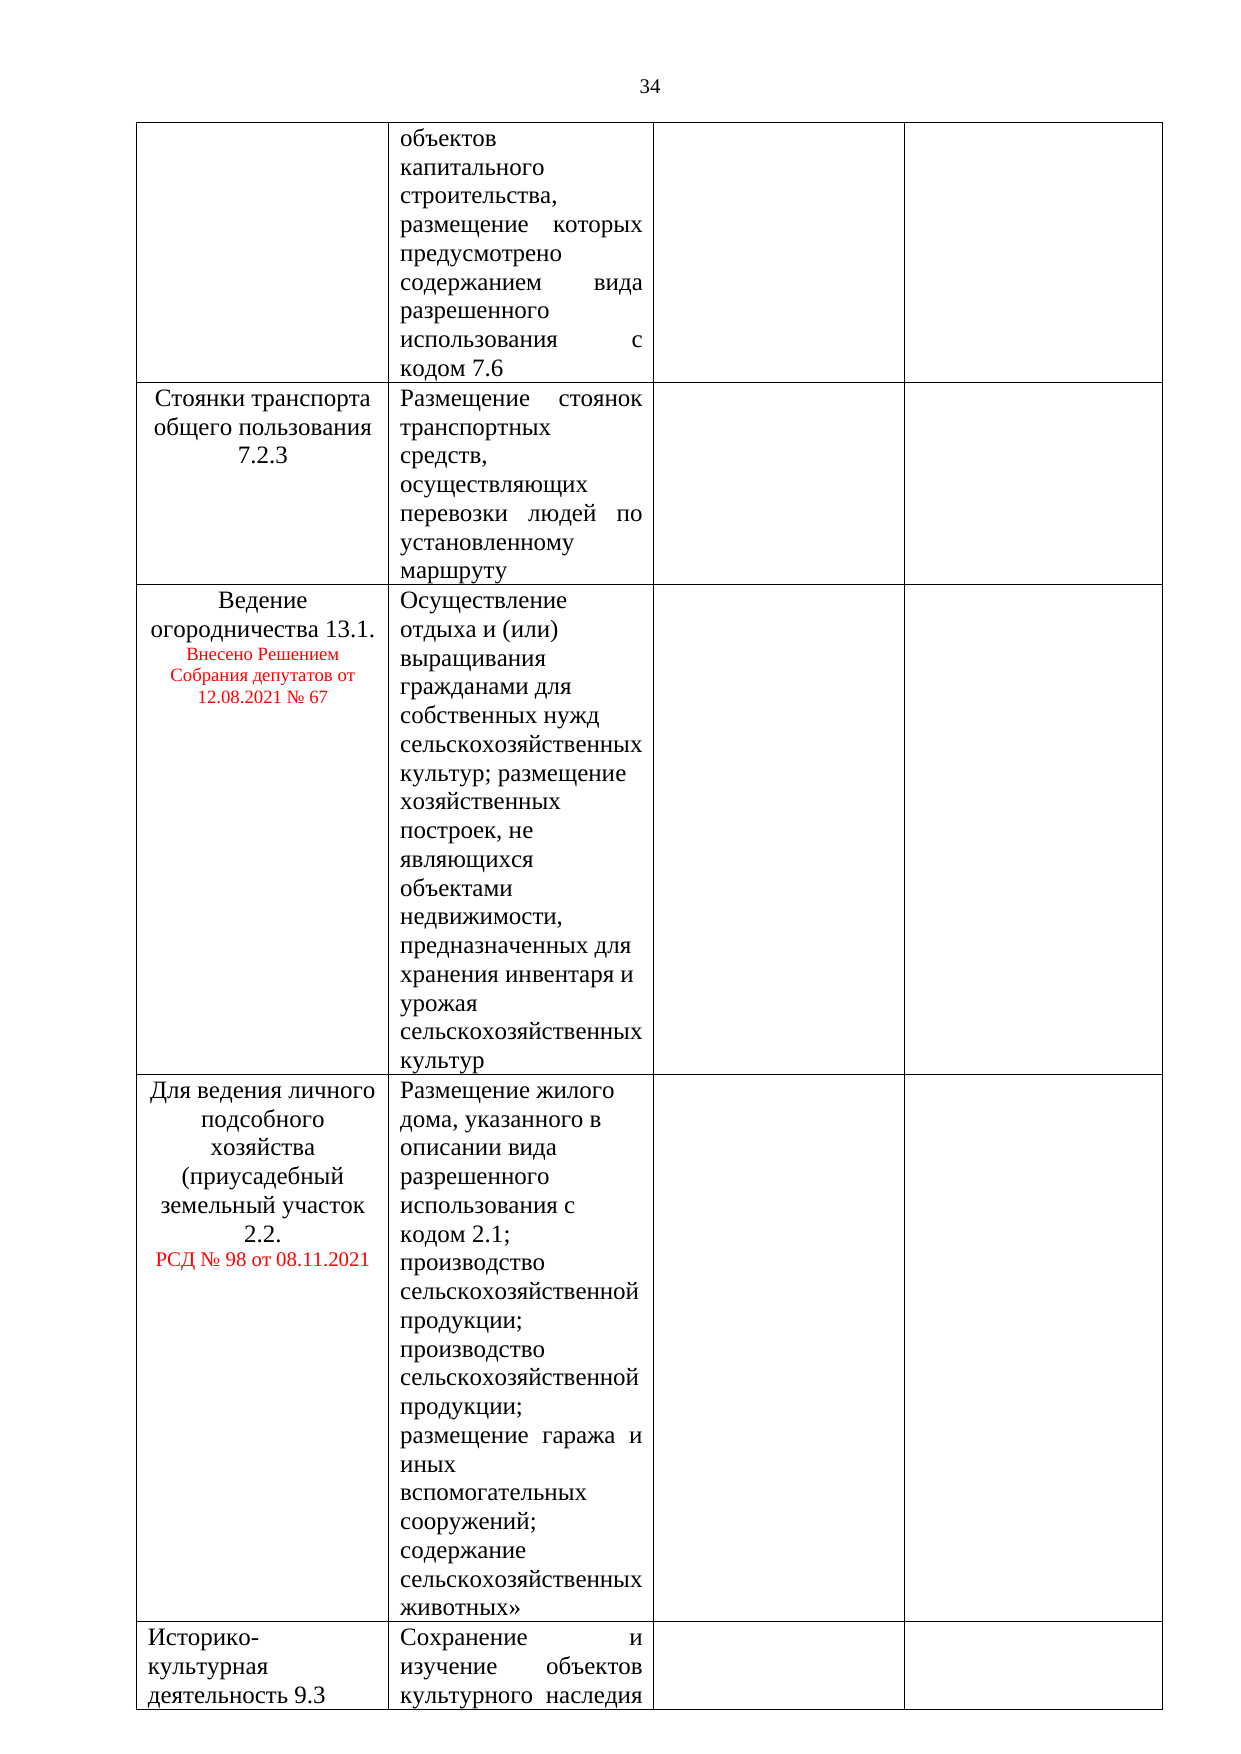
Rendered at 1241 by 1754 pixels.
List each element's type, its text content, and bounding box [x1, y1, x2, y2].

table_cell Размещение жилого дома, указанного в описании вида разрешенного использования с кодом 2.1; производство сельскохозяйственной продукции; производство сельскохозяйственной продукции; размещение гаража и иных вспомогательных сооружений; содержание сельскохозяйственных животных» [389, 1075, 653, 1621]
table_cell [905, 1075, 1162, 1621]
table_cell Осуществление отдыха и (или) выращивания гражданами для собственных нужд сельскохозяйственных культур; размещение хозяйственных построек, не являющихся объектами недвижимости, предназначенных для хранения инвентаря и урожая сельскохозяйственных культур [389, 585, 653, 1074]
table_cell [654, 1075, 904, 1621]
table_cell [905, 383, 1162, 584]
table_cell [137, 123, 388, 382]
table_cell Стоянки транспорта общего пользования 7.2.3 [137, 383, 388, 584]
table_cell [654, 123, 904, 382]
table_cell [389, 123, 653, 382]
table_cell [654, 383, 904, 584]
table_cell [654, 1622, 904, 1708]
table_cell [137, 1622, 388, 1708]
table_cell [389, 1622, 653, 1708]
table_cell [905, 585, 1162, 1074]
table_cell Размещение стоянок транспортных средств, осуществляющих перевозки людей по установленному маршруту [389, 383, 653, 584]
table_cell Для ведения личного подсобного хозяйства (приусадебный земельный участок 2.2. РСД № 98 от 08.11.2021 [137, 1075, 388, 1621]
table_cell Ведение огородничества 13.1. Внесено Решением Собрания депутатов от 12.08.2021 № 67 [137, 585, 388, 1074]
table_cell [905, 1622, 1162, 1708]
table_cell [654, 585, 904, 1074]
table_cell [905, 123, 1162, 382]
